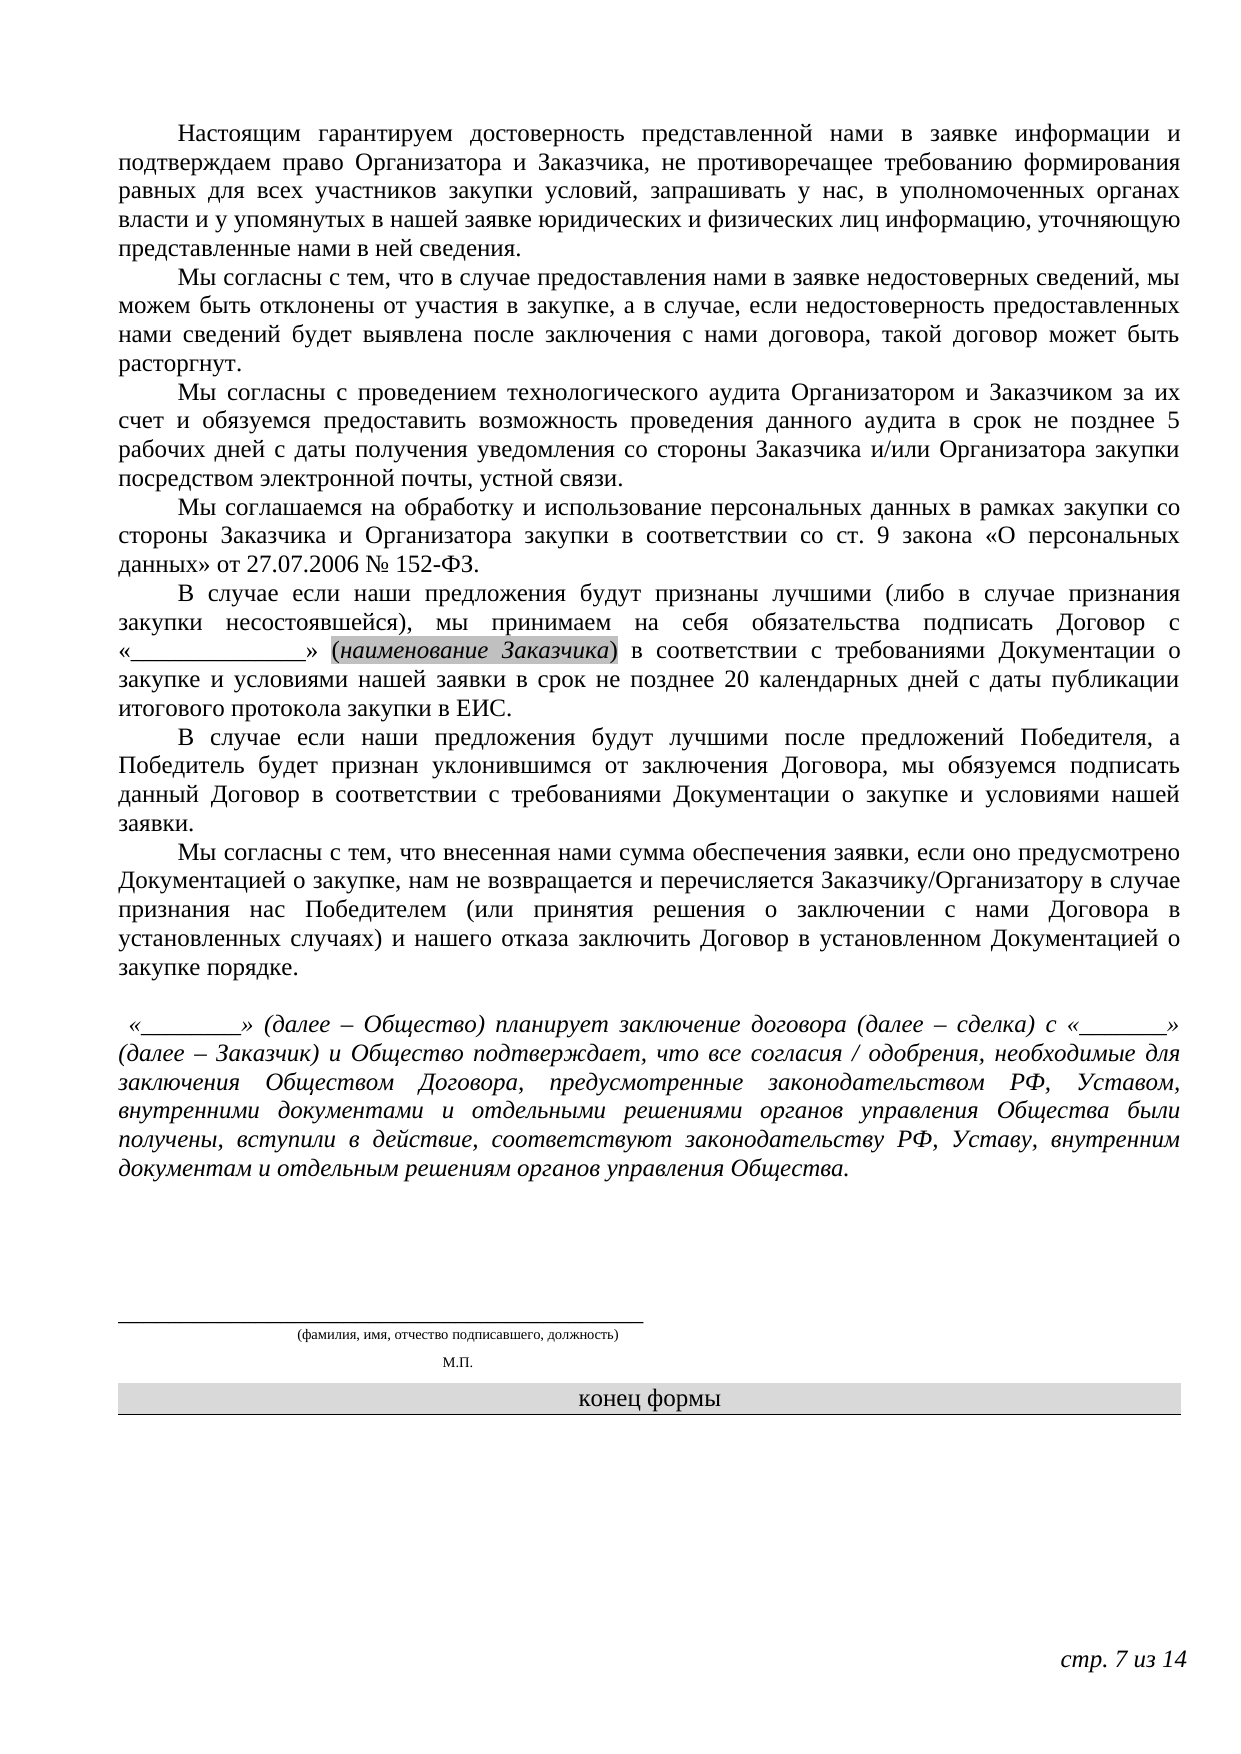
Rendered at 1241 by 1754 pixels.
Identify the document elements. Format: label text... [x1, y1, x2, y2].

text «________» (далее – Общество) планирует заключение договора (далее – сделка) с «_______» (далее – Заказчик) и Общество подтверждает, что все согласия / одобрения, необходимые для заключения Обществом Договора, предусмотренные законодательством РФ, Уставом, внутренними документами и отдельными решениями органов управления Общества были получены, вступили в действие, соответствуют законодательству РФ, Уставу, внутренним документам и отдельным решениям органов управления Общества. [118, 1009, 1181, 1182]
text Мы согласны с тем, что в случае предоставления нами в заявке недостоверных сведений, мы можем быть отклонены от участия в закупке, а в случае, если недостоверность предоставленных нами сведений будет выявлена после заключения с нами договора, такой договор может быть расторгнут. [118, 262, 1181, 377]
text (фамилия, имя, отчество подписавшего, должность) [118, 1326, 797, 1354]
text Мы соглашаемся на обработку и использование персональных данных в рамках закупки со стороны Заказчика и Организатора закупки в соответствии со ст. 9 закона «О персональных данных» от 27.07.2006 № 152-ФЗ. [118, 492, 1181, 578]
text Мы согласны с проведением технологического аудита Организатором и Заказчиком за их счет и обязуемся предоставить возможность проведения данного аудита в срок не позднее 5 рабочих дней с даты получения уведомления со стороны Заказчика и/или Организатора закупки посредством электронной почты, устной связи. [118, 377, 1181, 492]
text __________________________________________ [118, 1297, 1181, 1326]
text В случае если наши предложения будут лучшими после предложений Победителя, а Победитель будет признан уклонившимся от заключения Договора, мы обязуемся подписать данный Договор в соответствии с требованиями Документации о закупке и условиями нашей заявки. [118, 722, 1181, 837]
text В случае если наши предложения будут признаны лучшими (либо в случае признания закупки несостоявшейся), мы принимаем на себя обязательства подписать Договор с «______________» (наименование Заказчика) в соответствии с требованиями Документации о закупке и условиями нашей заявки в срок не позднее 20 календарных дней с даты публикации итогового протокола закупки в ЕИС. [118, 578, 1181, 722]
text М.П. [118, 1354, 797, 1383]
text конец формы [118, 1383, 1181, 1414]
text Мы согласны с тем, что внесенная нами сумма обеспечения заявки, если оно предусмотрено Документацией о закупке, нам не возвращается и перечисляется Заказчику/Организатору в случае признания нас Победителем (или принятия решения о заключении с нами Договора в установленных случаях) и нашего отказа заключить Договор в установленном Документацией о закупке порядке. [118, 837, 1181, 981]
text Настоящим гарантируем достоверность представленной нами в заявке информации и подтверждаем право Организатора и Заказчика, не противоречащее требованию формирования равных для всех участников закупки условий, запрашивать у нас, в уполномоченных органах власти и у упомянутых в нашей заявке юридических и физических лиц информацию, уточняющую представленные нами в ней сведения. [118, 118, 1181, 262]
